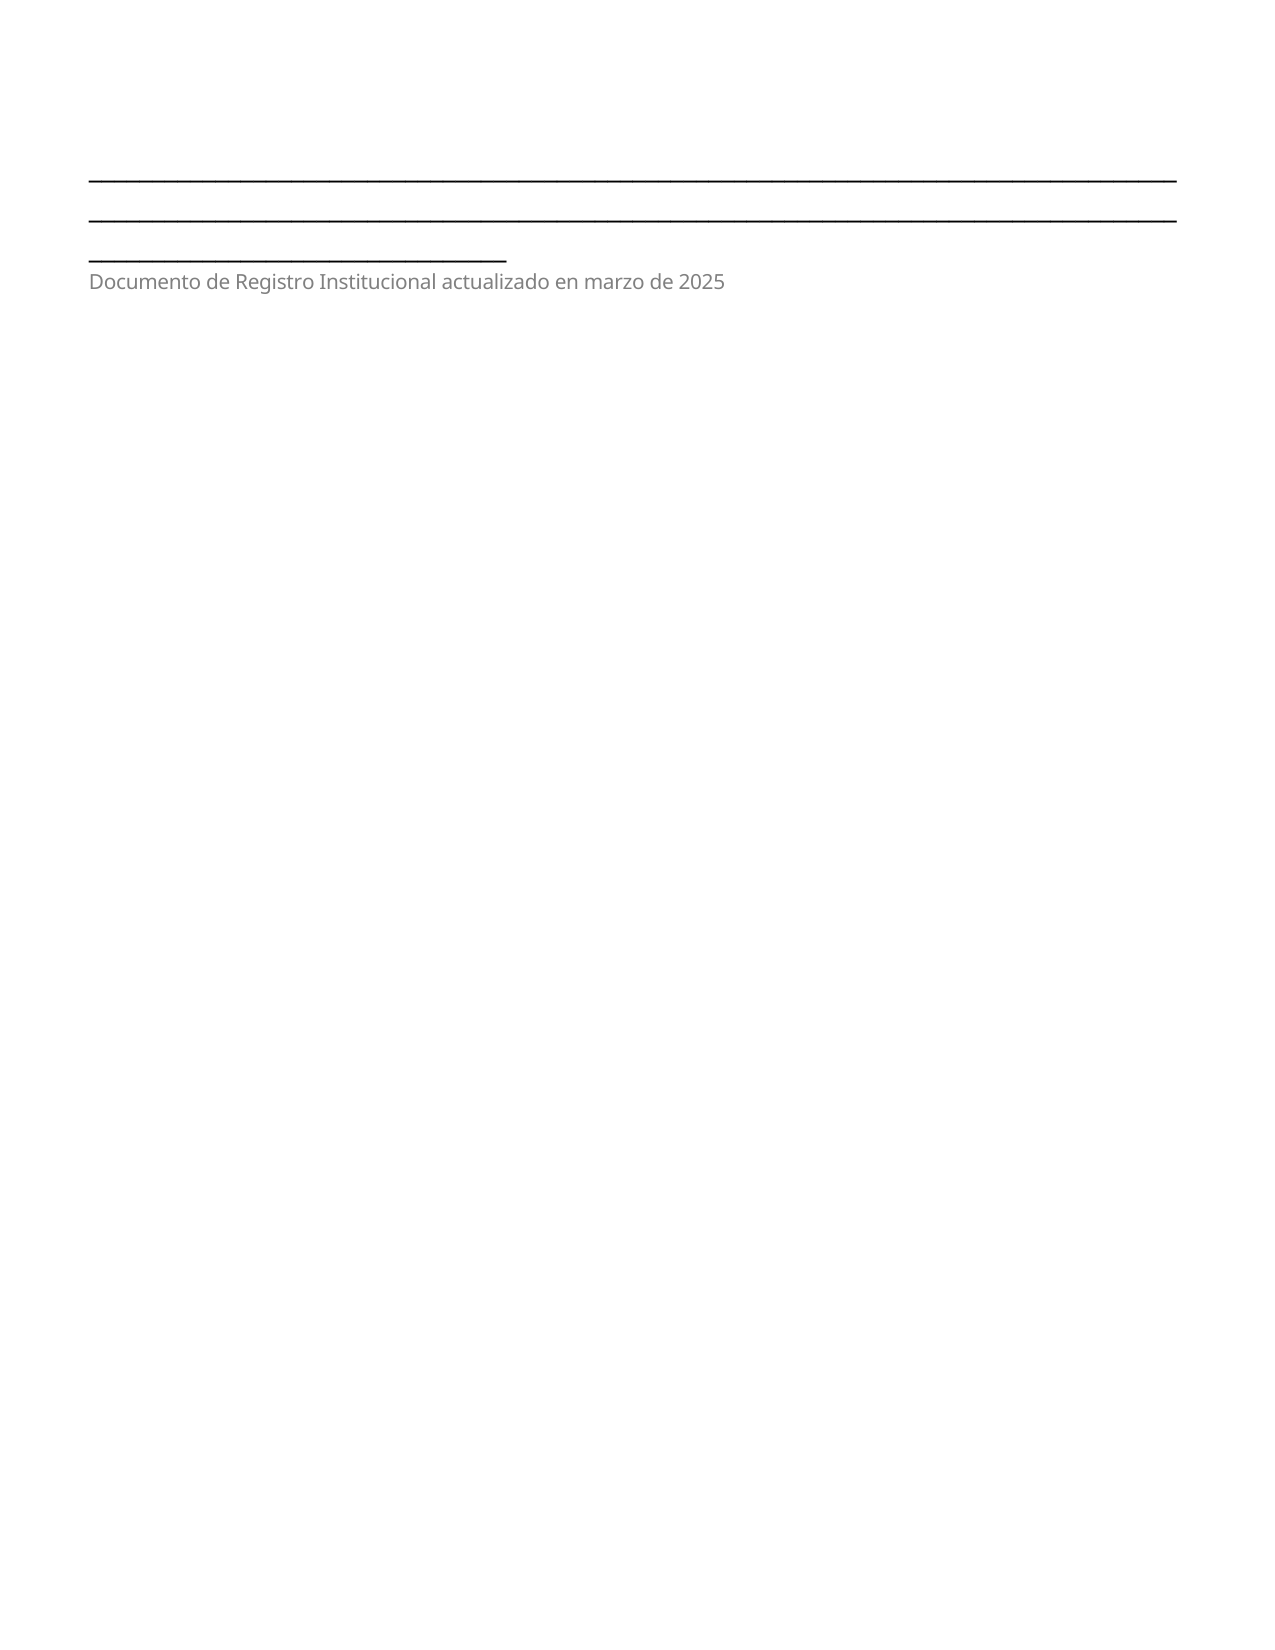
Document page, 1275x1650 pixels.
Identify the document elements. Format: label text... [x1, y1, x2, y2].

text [89, 148, 1186, 267]
text Documento de Registro Institucional actualizado en marzo de 2025 [89, 267, 1186, 295]
